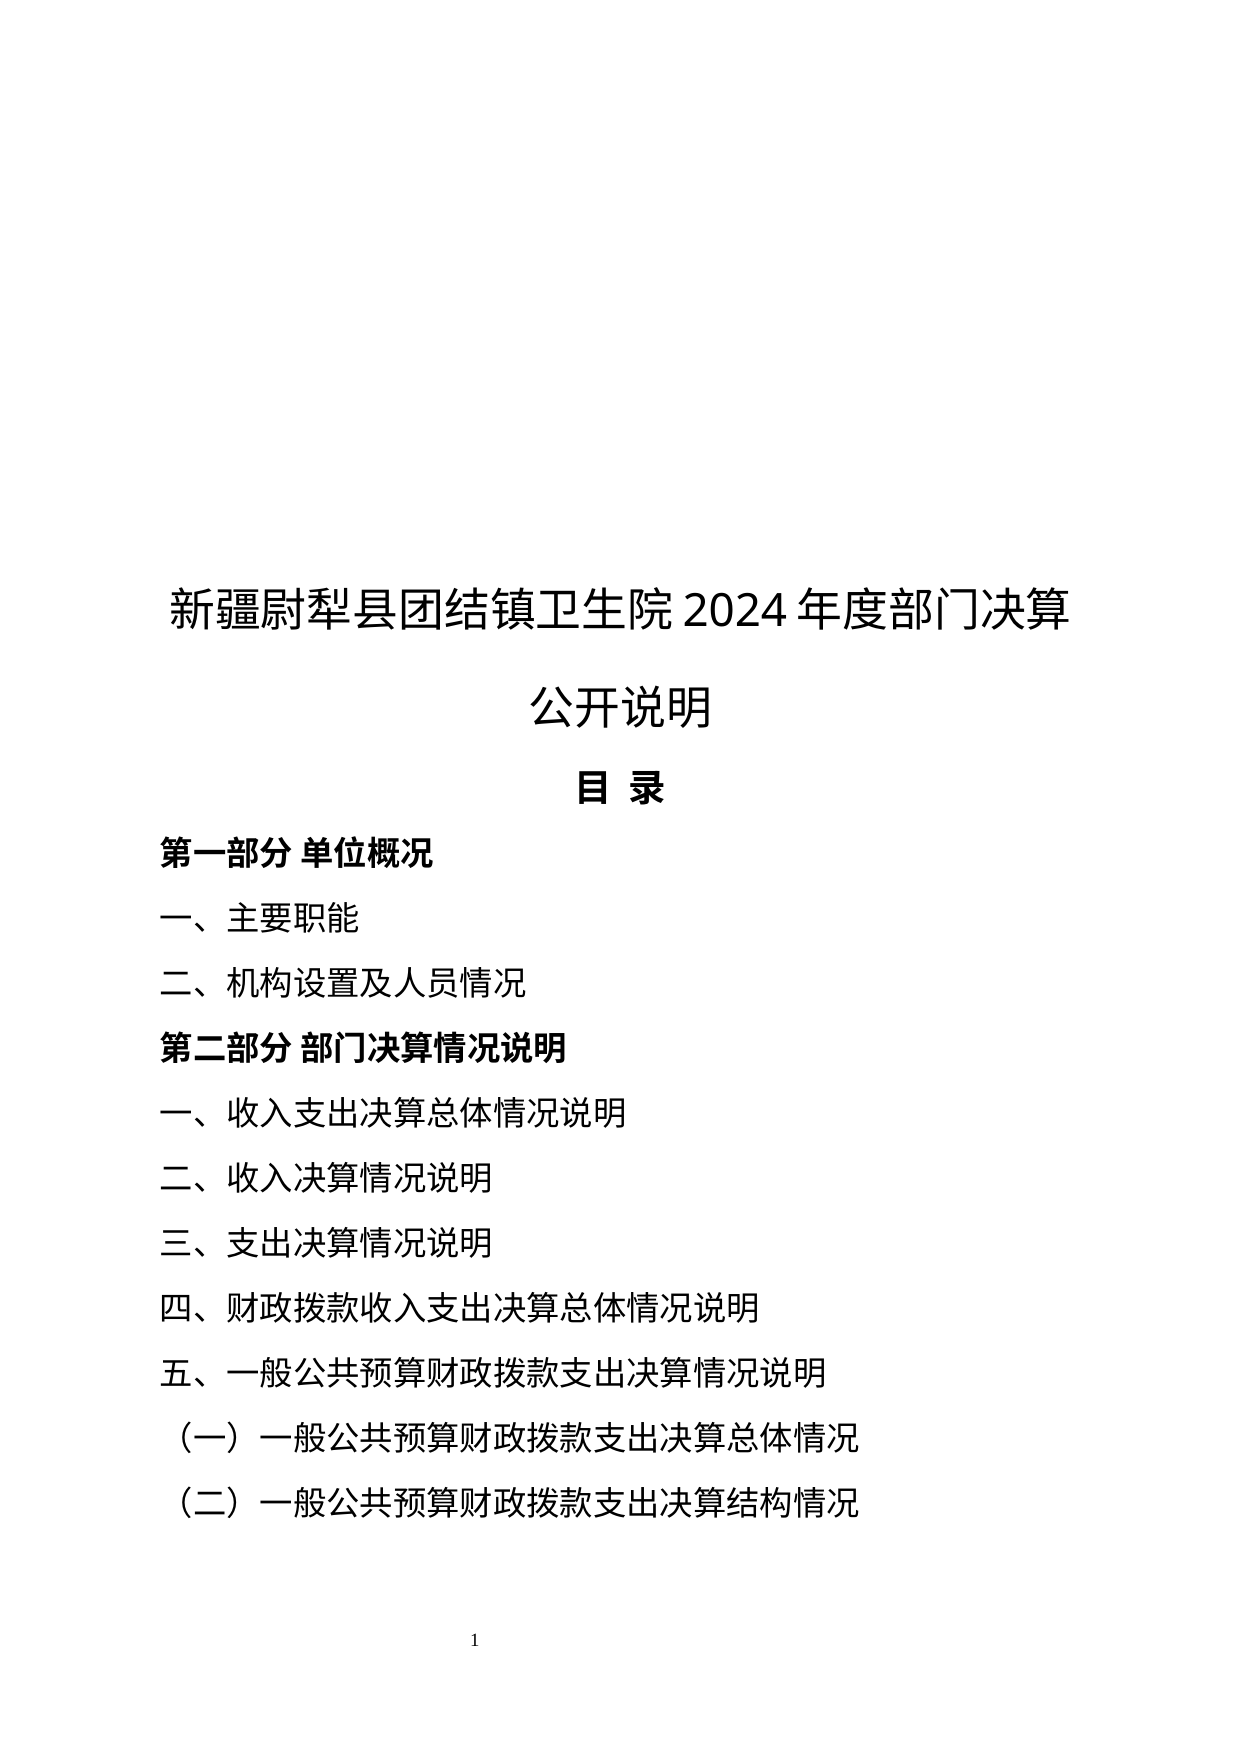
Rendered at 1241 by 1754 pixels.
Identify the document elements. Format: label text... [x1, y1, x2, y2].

text 第一部分 单位概况 [159, 818, 1081, 883]
text 目 录 [159, 753, 1081, 818]
text 三、支出决算情况说明 [159, 1208, 1081, 1273]
text 一、主要职能 [159, 883, 1081, 948]
text 二、收入决算情况说明 [159, 1143, 1081, 1208]
text 五、一般公共预算财政拨款支出决算情况说明 [159, 1338, 1081, 1403]
text （二）一般公共预算财政拨款支出决算结构情况 [159, 1468, 1081, 1533]
text 一、收入支出决算总体情况说明 [159, 1078, 1081, 1143]
text 二、机构设置及人员情况 [159, 948, 1081, 1013]
text （一）一般公共预算财政拨款支出决算总体情况 [159, 1403, 1081, 1468]
text 第二部分 部门决算情况说明 [159, 1013, 1081, 1078]
text 新疆尉犁县团结镇卫生院2024年度部门决算 [159, 558, 1081, 655]
text 四、财政拨款收入支出决算总体情况说明 [159, 1273, 1081, 1338]
text 公开说明 [159, 655, 1081, 753]
